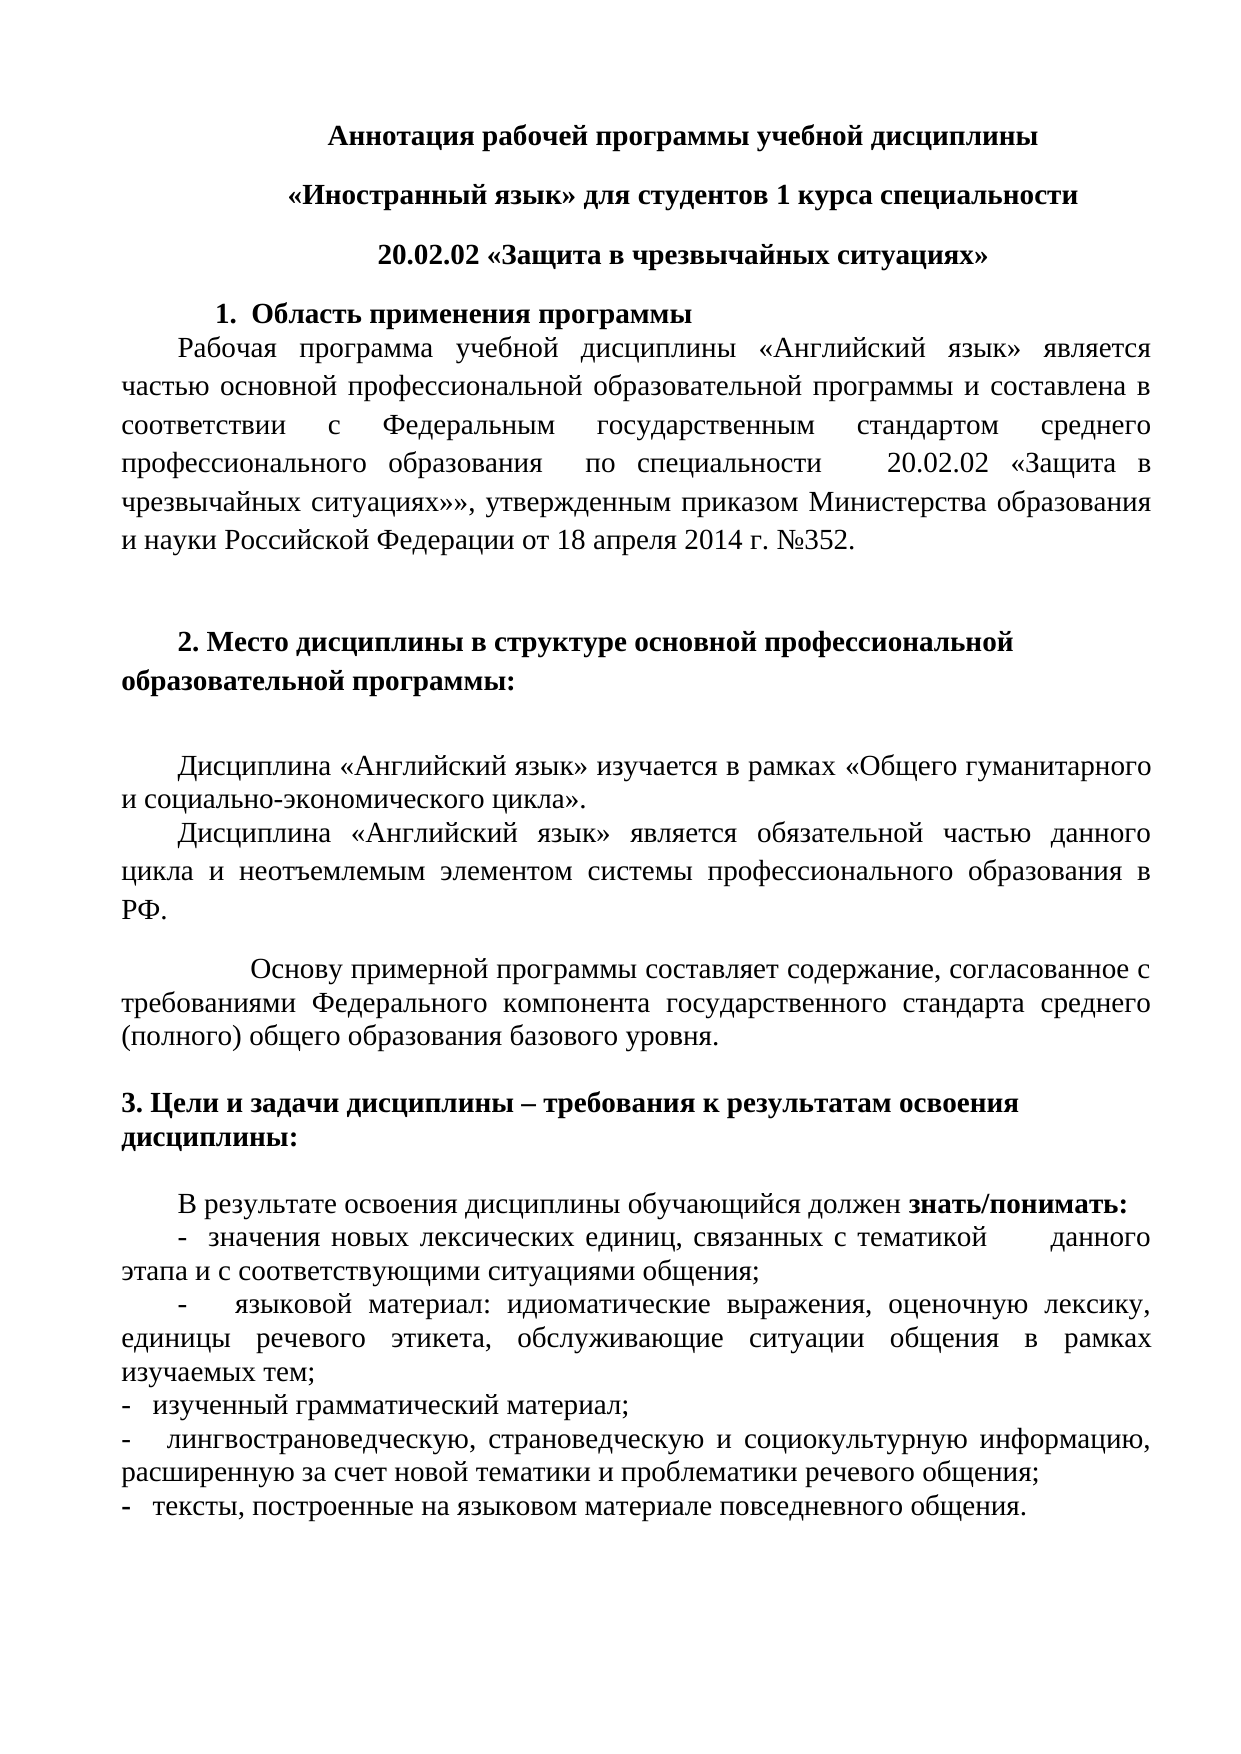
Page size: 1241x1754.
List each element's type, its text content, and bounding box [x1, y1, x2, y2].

text - значения новых лексических единиц, связанных с тематикой данного этапа и с соответствующими ситуациями общения; [121, 1219, 1152, 1287]
text В результате освоения дисциплины обучающийся должен знать/понимать: [121, 1186, 1152, 1219]
text Основу примерной программы составляет содержание, согласованное с требованиями Федерального компонента государственного стандарта среднего (полного) общего образования базового уровня. [121, 951, 1152, 1052]
text 20.02.02 «Защита в чрезвычайных ситуациях» [214, 237, 1152, 270]
list Область применения программы [215, 296, 1152, 330]
text 2. Место дисциплины в структуре основной профессиональной образовательной программы: [121, 624, 1152, 697]
text Дисциплина «Английский язык» является обязательной частью данного цикла и неотъемлемым элементом системы профессионального образования в РФ. [121, 815, 1152, 925]
text Аннотация рабочей программы учебной дисциплины [214, 118, 1152, 152]
text - лингвострановедческую, страноведческую и социокультурную информацию, расширенную за счет новой тематики и проблематики речевого общения; [121, 1421, 1152, 1488]
text 3. Цели и задачи дисциплины – требования к результатам освоения дисциплины: [121, 1085, 1152, 1152]
text - тексты, построенные на языковом материале повседневного общения. [121, 1488, 1152, 1521]
text «Иностранный язык» для студентов 1 курса специальности [214, 177, 1152, 211]
text - изученный грамматический материал; [121, 1387, 1152, 1421]
text Рабочая программа учебной дисциплины «Английский язык» является частью основной профессиональной образовательной программы и составлена в соответствии с Федеральным государственным стандартом среднего профессионального образования по специальности 20.02.02 «Защита в чрезвычайных ситуациях»», утвержденным приказом Министерства образования и науки Российской Федерации от 18 апреля . №352. [121, 330, 1152, 556]
text - языковой материал: идиоматические выражения, оценочную лексику, единицы речевого этикета, обслуживающие ситуации общения в рамках изучаемых тем; [121, 1287, 1152, 1387]
text Дисциплина «Английский язык» изучается в рамках «Общего гуманитарного и социально-экономического цикла». [121, 748, 1152, 815]
